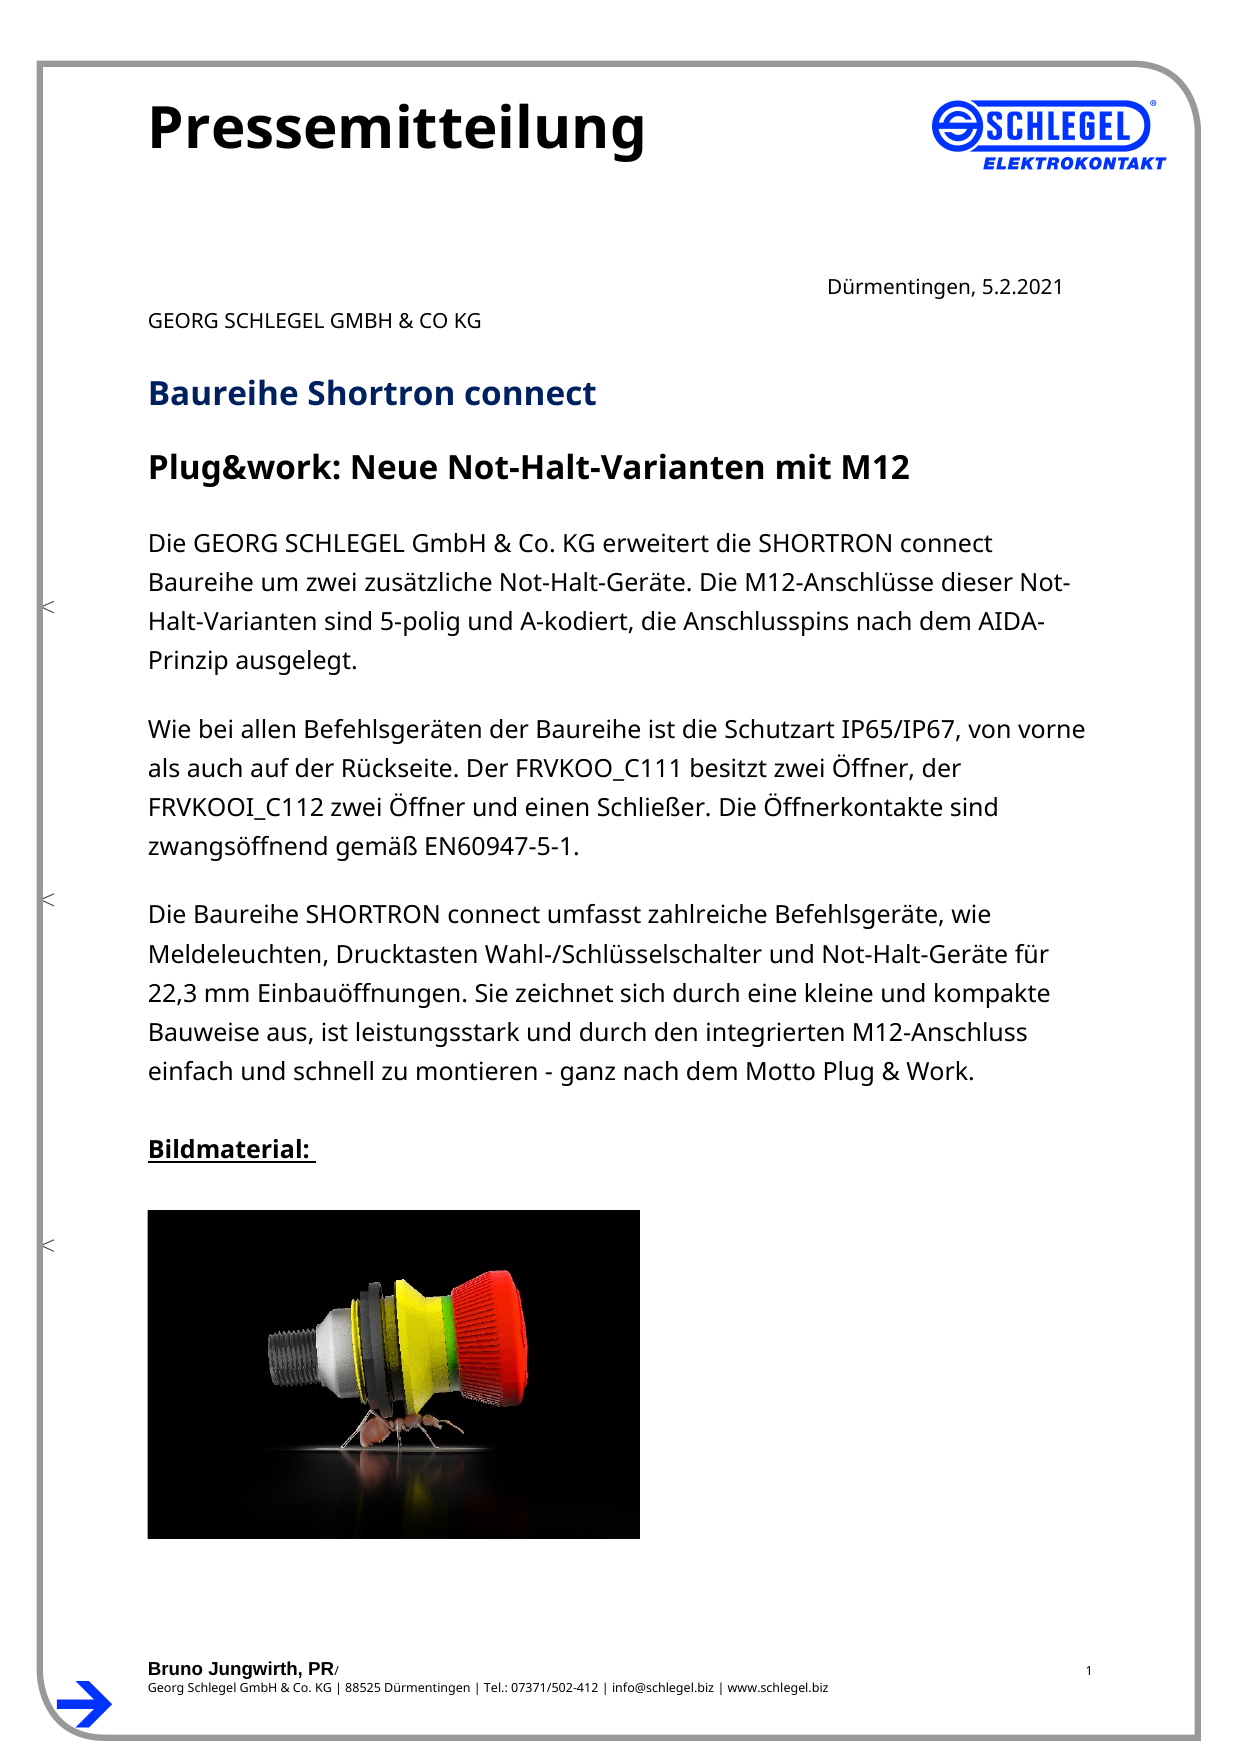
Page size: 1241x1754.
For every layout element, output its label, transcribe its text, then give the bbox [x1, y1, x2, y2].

text Die GEORG SCHLEGEL GmbH & Co. KG erweitert die SHORTRON connect Baureihe um zwei zusätzliche Not-Halt-Geräte. Die M12-Anschlüsse dieser Not-Halt-Varianten sind 5-polig und A-kodiert, die Anschlusspins nach dem AIDA-Prinzip ausgelegt. [148, 526, 1093, 677]
text Dürmentingen, 5.2.2021 [148, 272, 1093, 301]
text Baureihe Shortron connect [148, 369, 1093, 415]
text GEORG SCHLEGEL GMBH & CO KG [148, 306, 1093, 335]
text Wie bei allen Befehlsgeräten der Baureihe ist die Schutzart IP65/IP67, von vorne als auch auf der Rückseite. Der FRVKOO_C111 besitzt zwei Öffner, der FRVKOOI_C112 zwei Öffner und einen Schließer. Die Öffnerkontakte sind zwangsöffnend gemäß EN60947-5-1. [148, 711, 1093, 863]
text Die Baureihe SHORTRON connect umfasst zahlreiche Befehlsgeräte, wie Meldeleuchten, Drucktasten Wahl-/Schlüsselschalter und Not-Halt-Geräte für 22,3 mm Einbauöffnungen. Sie zeichnet sich durch eine kleine und kompakte Bauweise aus, ist leistungsstark und durch den integrierten M12-Anschluss einfach und schnell zu montieren - ganz nach dem Motto Plug & Work. [148, 897, 1093, 1088]
picture [0, 22, 1239, 1754]
text Plug&work: Neue Not-Halt-Varianten mit M12 [148, 444, 1093, 489]
text Bildmaterial: [148, 1132, 1093, 1166]
